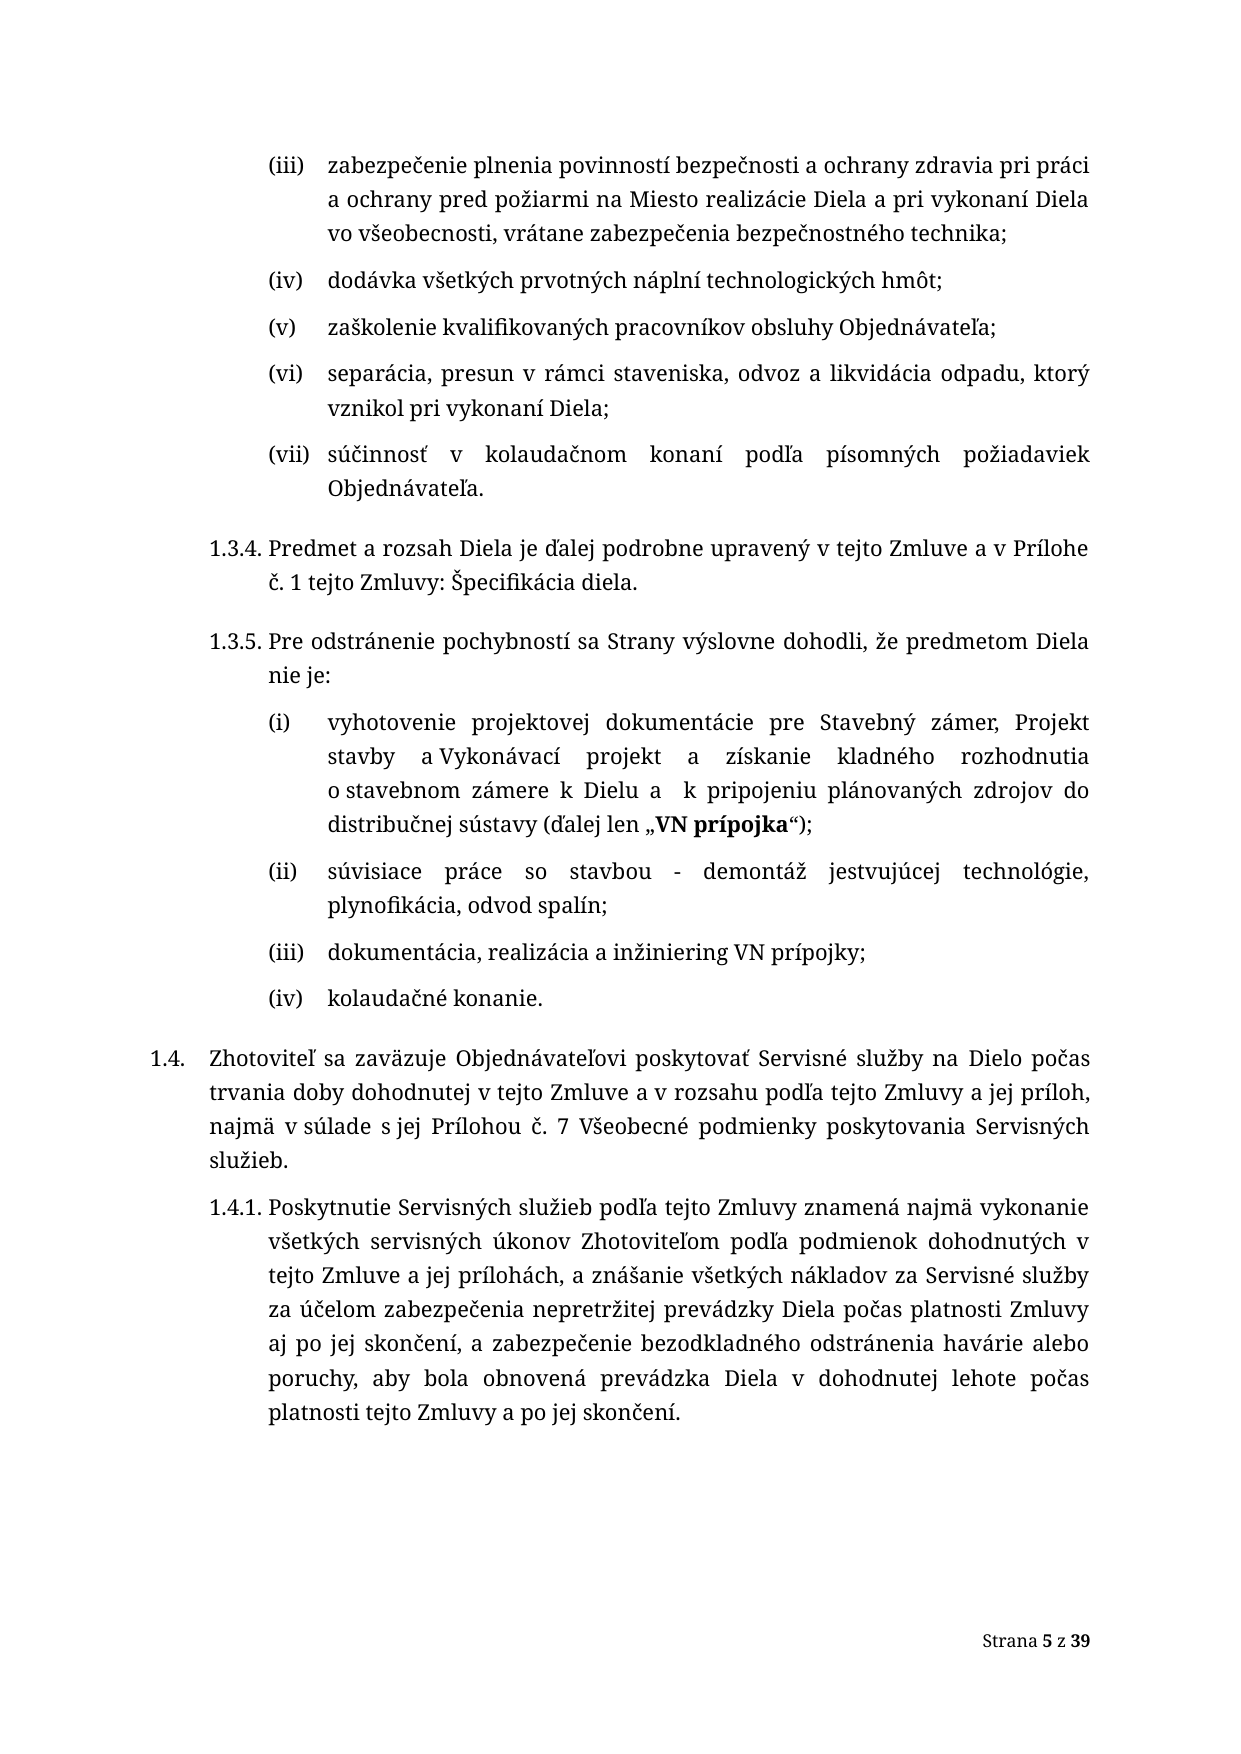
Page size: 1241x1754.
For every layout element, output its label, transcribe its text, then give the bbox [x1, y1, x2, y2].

list súčinnosť v kolaudačnom konaní podľa písomných požiadaviek Objednávateľa. [268, 439, 1090, 503]
list separácia, presun v rámci staveniska, odvoz a likvidácia odpadu, ktorý vznikol pri vykonaní Diela; [268, 358, 1090, 422]
list Poskytnutie Servisných služieb podľa tejto Zmluvy znamená najmä vykonanie všetkých servisných úkonov Zhotoviteľom podľa podmienok dohodnutých v tejto Zmluve a jej prílohách, a znášanie všetkých nákladov za Servisné služby za účelom zabezpečenia nepretržitej prevádzky Diela počas platnosti Zmluvy aj po jej skončení, a zabezpečenie bezodkladného odstránenia havárie alebo poruchy, aby bola obnovená prevádzka Diela v dohodnutej lehote počas platnosti tejto Zmluvy a po jej skončení. [209, 1192, 1090, 1426]
list zabezpečenie plnenia povinností bezpečnosti a ochrany zdravia pri práci a ochrany pred požiarmi na Miesto realizácie Diela a pri vykonaní Diela vo všeobecnosti, vrátane zabezpečenia bezpečnostného technika; [268, 150, 1090, 248]
list Predmet a rozsah Diela je ďalej podrobne upravený v tejto Zmluve a v Prílohe č. 1 tejto Zmluvy: Špecifikácia diela. [209, 532, 1090, 596]
list Zhotoviteľ sa zaväzuje Objednávateľovi poskytovať Servisné služby na Dielo počas trvania doby dohodnutej v tejto Zmluve a v rozsahu podľa tejto Zmluvy a jej príloh, najmä v súlade s jej Prílohou č. 7 Všeobecné podmienky poskytovania Servisných služieb. [150, 1042, 1090, 1175]
list kolaudačné konanie. [268, 983, 1090, 1013]
list dodávka všetkých prvotných náplní technologických hmôt; [268, 265, 1090, 295]
list vyhotovenie projektovej dokumentácie pre Stavebný zámer, Projekt stavby a Vykonávací projekt a získanie kladného rozhodnutia o stavebnom zámere k Dielu a k pripojeniu plánovaných zdrojov do distribučnej sústavy (ďalej len „VN prípojka“); [268, 707, 1090, 839]
list zaškolenie kvalifikovaných pracovníkov obsluhy Objednávateľa; [268, 312, 1090, 341]
list súvisiace práce so stavbou - demontáž jestvujúcej technológie, plynofikácia, odvod spalín; [268, 856, 1090, 920]
list dokumentácia, realizácia a inžiniering VN prípojky; [268, 937, 1090, 966]
list Pre odstránenie pochybností sa Strany výslovne dohodli, že predmetom Diela nie je: [209, 626, 1090, 690]
